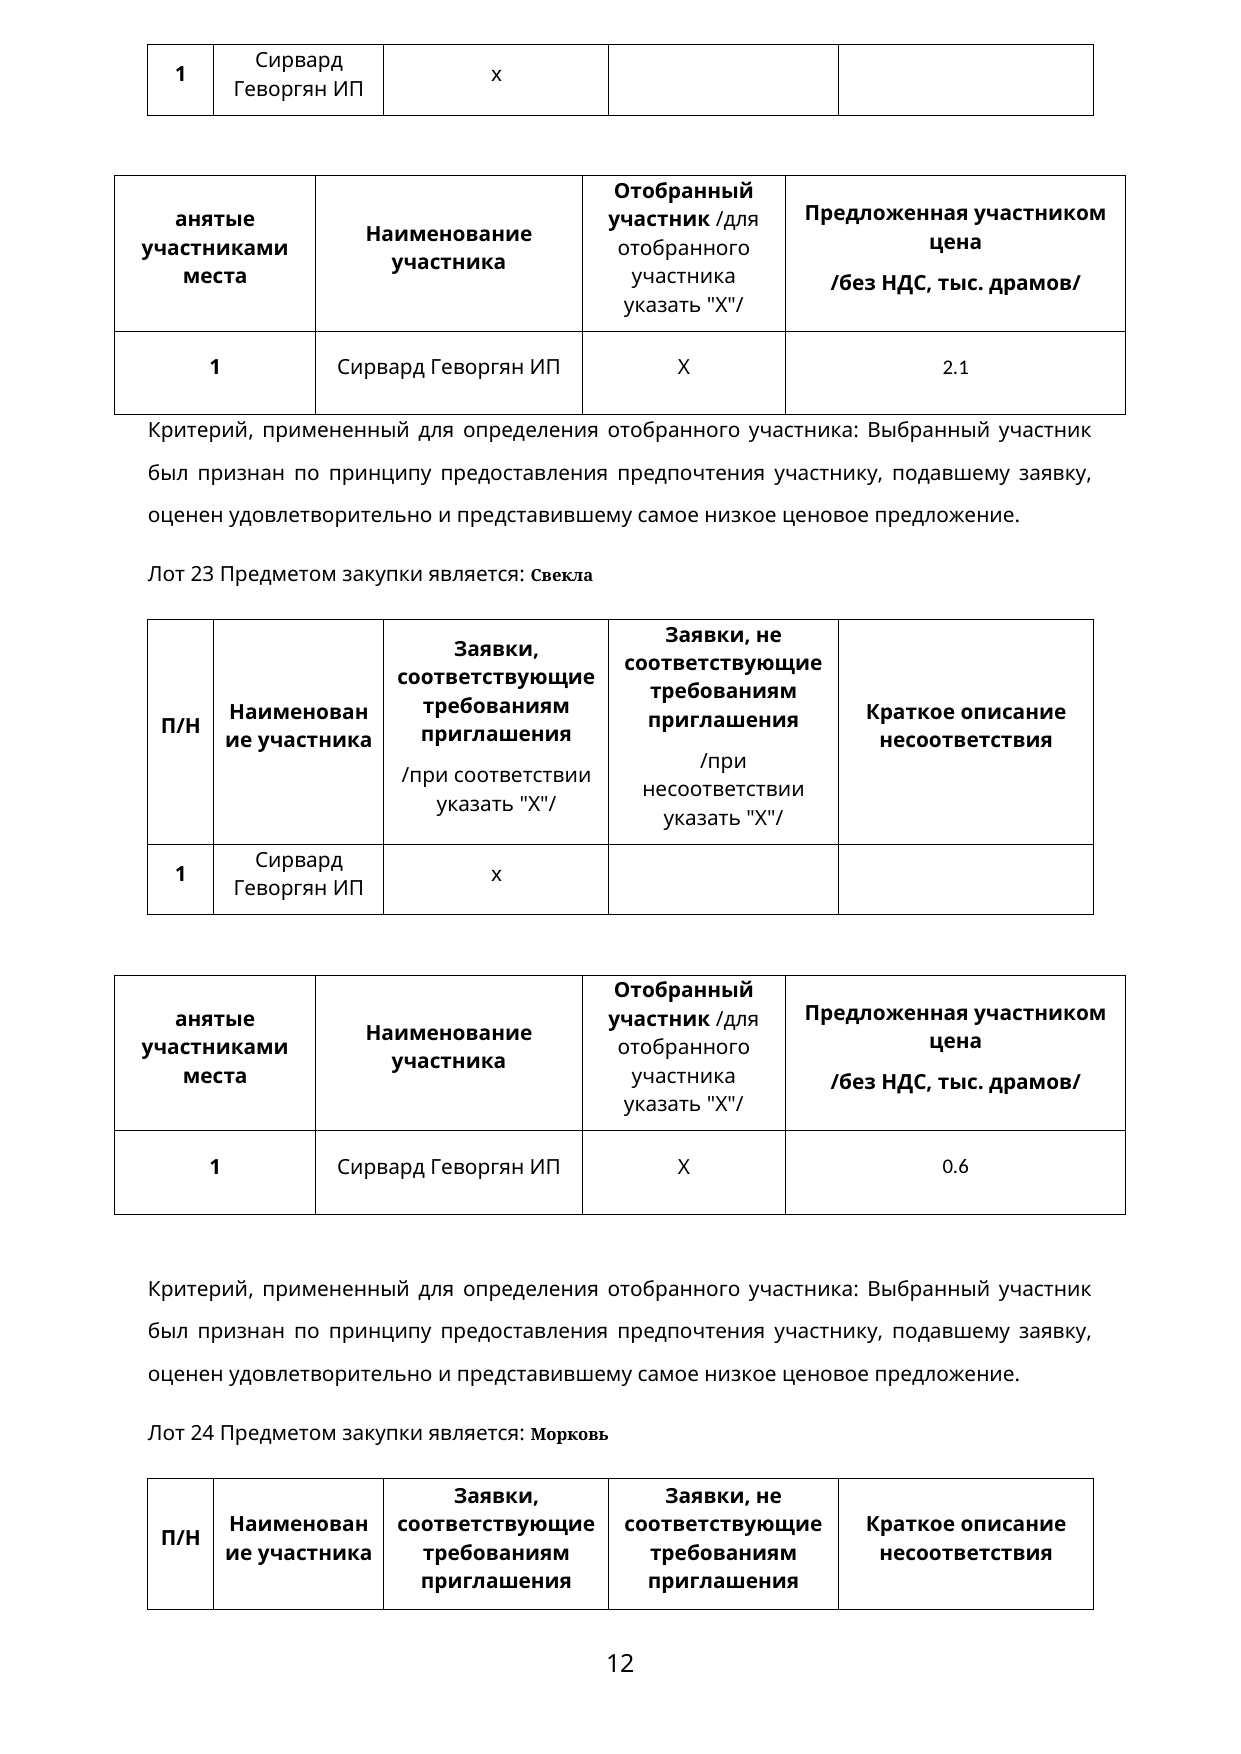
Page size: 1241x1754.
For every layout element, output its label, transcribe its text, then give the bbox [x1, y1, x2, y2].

table_cell 1 [148, 45, 213, 115]
table_cell [839, 845, 1093, 914]
table_cell 1 [115, 1131, 315, 1213]
table_cell Сирвард Геворгян ИП [214, 845, 383, 914]
table_cell 2.1 [786, 332, 1125, 414]
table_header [214, 1479, 383, 1609]
text Лот 23 Предметом закупки является: Свекла [148, 559, 1092, 588]
table_header Наименование участника [316, 176, 582, 331]
table_header П/Н [148, 620, 213, 844]
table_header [839, 1479, 1093, 1609]
table_cell 0.6 [786, 1131, 1125, 1213]
table_header Краткое описание несоответствия [839, 620, 1093, 844]
table_header Заявки, соответствующие требованиям приглашения /при соответствии указать "X"/ [384, 620, 608, 844]
table_header Наименование участника [316, 976, 582, 1130]
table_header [609, 1479, 838, 1609]
table_cell [609, 845, 838, 914]
table_header Отобранный участник /для отобранного участника указать "X"/ [583, 976, 785, 1130]
text Лот 24 Предметом закупки является: Морковь [148, 1418, 1092, 1447]
table_cell Сирвард Геворгян ИП [316, 332, 582, 414]
table_cell x [384, 45, 608, 115]
table_cell 1 [148, 845, 213, 914]
table_cell Сирвард Геворгян ИП [316, 1131, 582, 1213]
table_cell [839, 45, 1093, 115]
table_header Предложенная участником цена /без НДС, тыс. драмов/ [786, 976, 1125, 1130]
table_header Наименование участника [214, 620, 383, 844]
table_header анятые участниками места [115, 976, 315, 1130]
table_cell Сирвард Геворгян ИП [214, 45, 383, 115]
table_cell [609, 45, 838, 115]
table_cell X [583, 1131, 785, 1213]
table_header анятые участниками места [115, 176, 315, 331]
table_header Предложенная участником цена /без НДС, тыс. драмов/ [786, 176, 1125, 331]
table_cell 1 [115, 332, 315, 414]
table_cell X [583, 332, 785, 414]
table_header Отобранный участник /для отобранного участника указать "X"/ [583, 176, 785, 331]
table_cell x [384, 845, 608, 914]
table_header П/Н [148, 1479, 213, 1609]
table_header Заявки, не соответствующие требованиям приглашения /при несоответствии указать "X"/ [609, 620, 838, 844]
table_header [384, 1479, 608, 1609]
